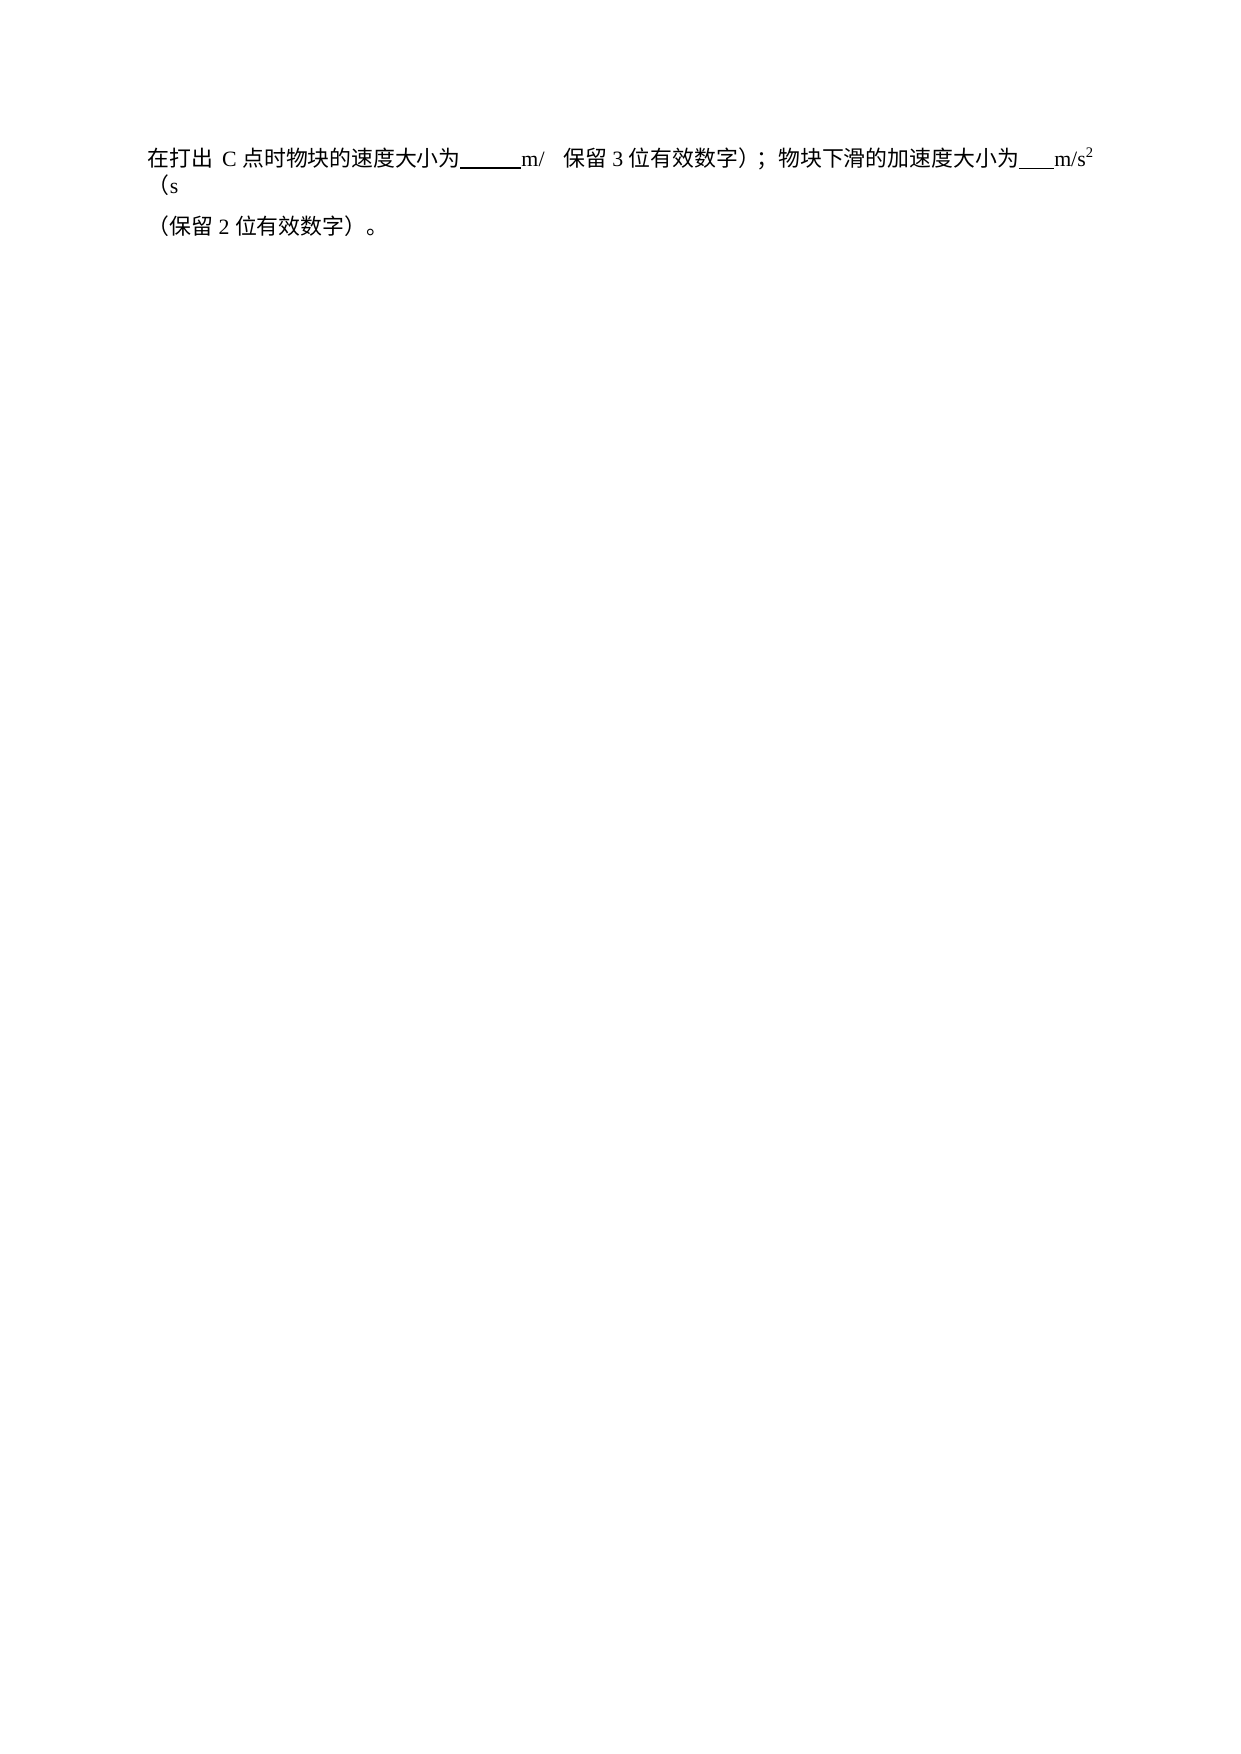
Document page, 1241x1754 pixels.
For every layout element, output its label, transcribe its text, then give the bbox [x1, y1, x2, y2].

text （保留 2 位有效数字）。 [148, 209, 552, 241]
text 保留 3 位有效数字）；物块下滑的加速度大小为 m/s2 [563, 144, 1119, 172]
text 在打出C 点时物块的速度大小为 m/（s [148, 144, 552, 199]
